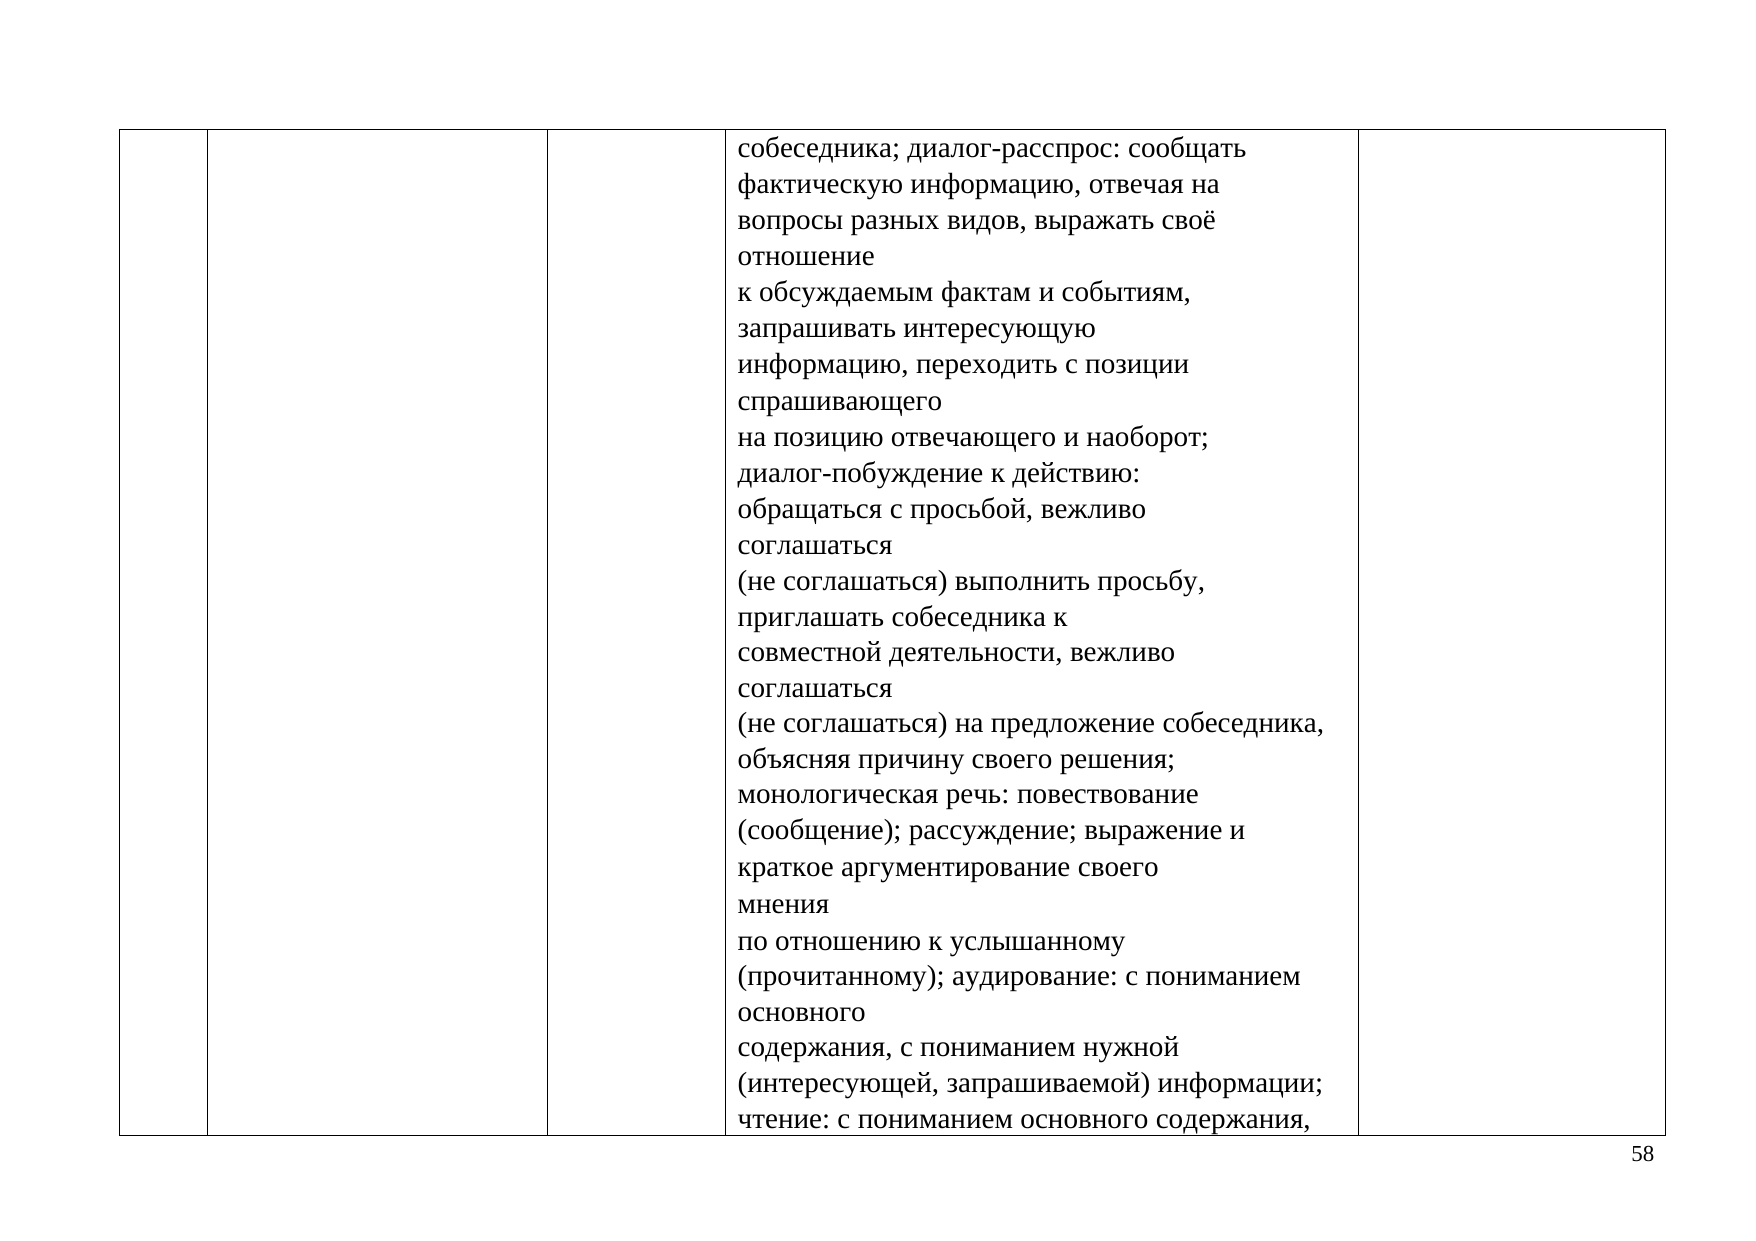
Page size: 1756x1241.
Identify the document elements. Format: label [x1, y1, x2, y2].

table_header [208, 130, 547, 1135]
table_header [120, 130, 207, 1135]
table_header [1359, 130, 1665, 1135]
table_header [548, 130, 725, 1135]
table_header [726, 130, 1358, 1135]
